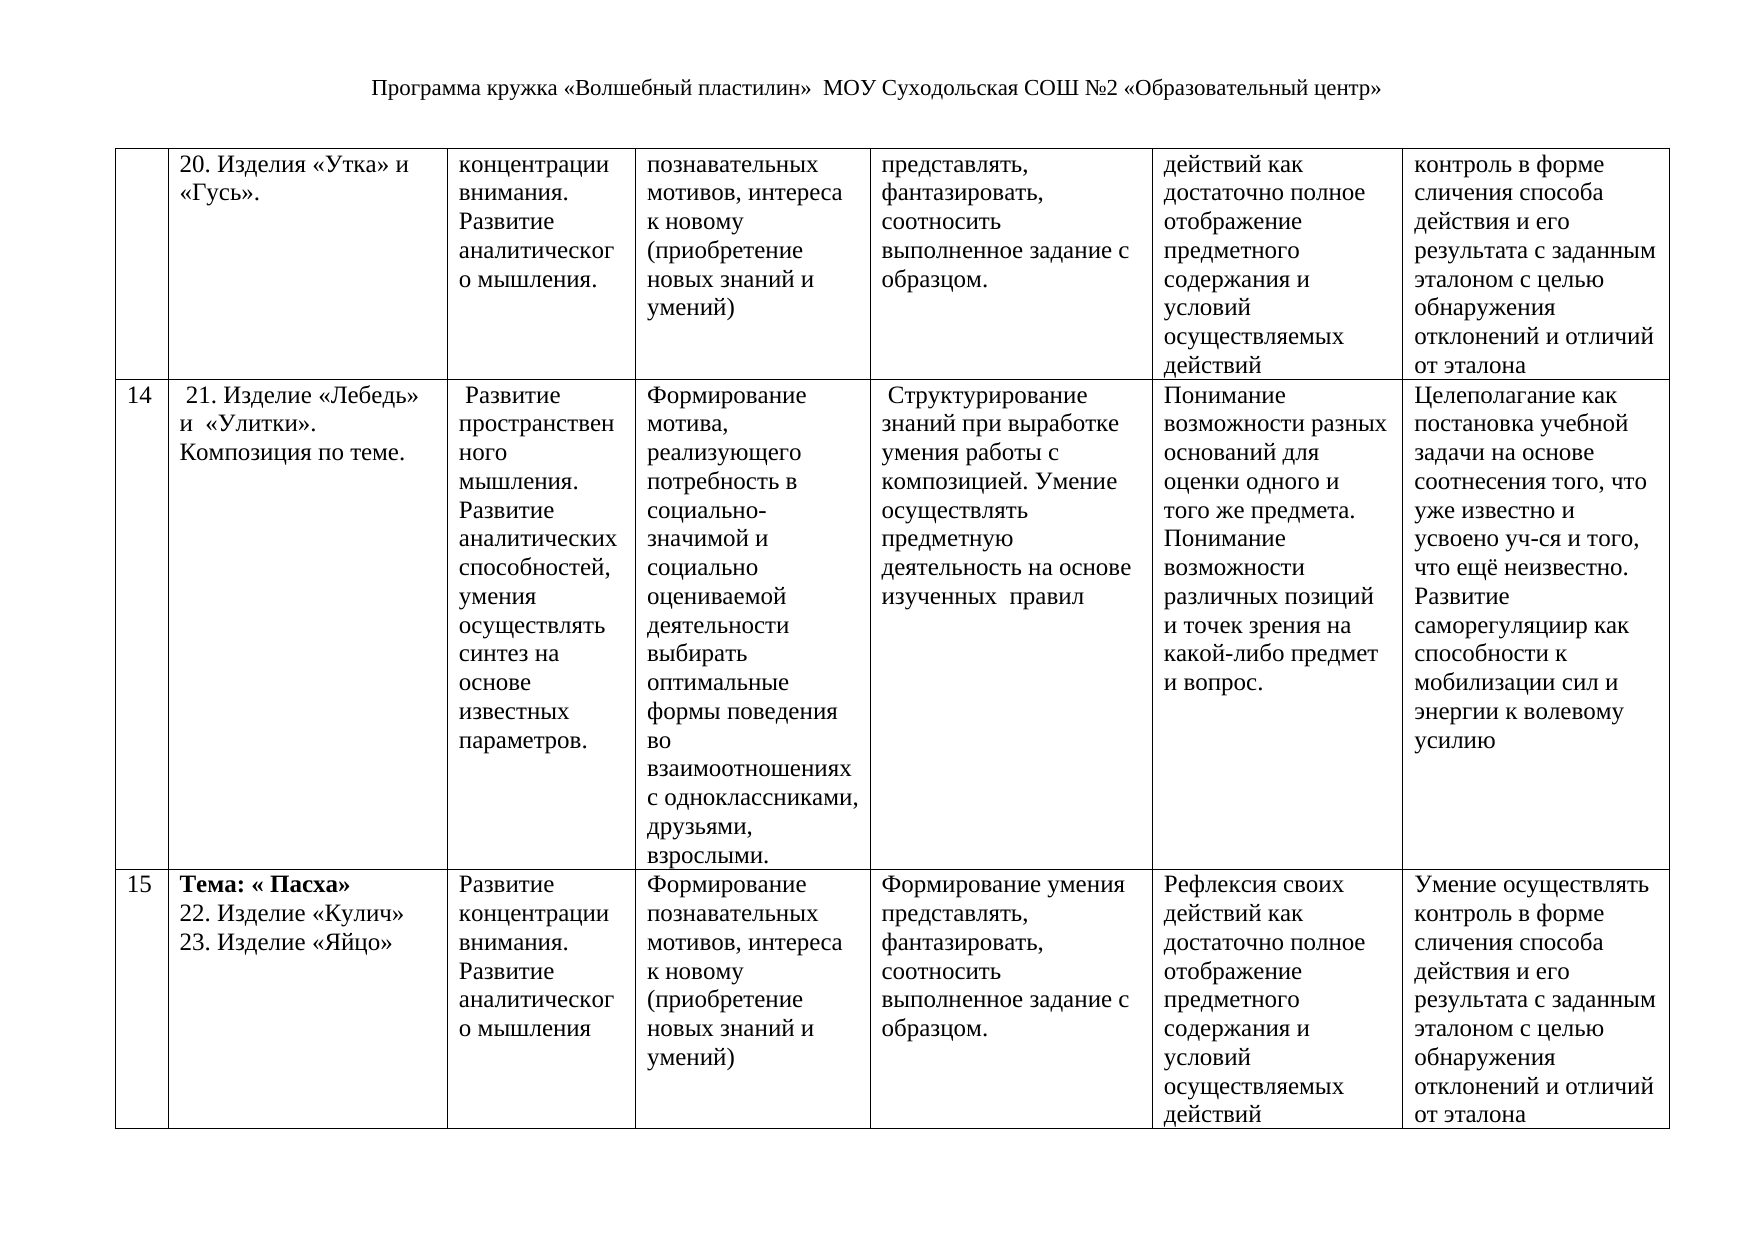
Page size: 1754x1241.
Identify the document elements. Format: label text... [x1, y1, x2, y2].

table_cell Понимание возможности разных оснований для оценки одного и того же предмета. Понимание возможности различных позиций и точек зрения на какой-либо предмет и вопрос. [1153, 380, 1402, 868]
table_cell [1153, 149, 1402, 379]
table_cell 15 [116, 870, 168, 1128]
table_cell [448, 870, 635, 1128]
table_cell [636, 149, 870, 379]
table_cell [871, 149, 1152, 379]
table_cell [1153, 870, 1402, 1128]
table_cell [636, 870, 870, 1128]
table_cell Формирование мотива, реализующего потребность в социально-значимой и социально оцениваемой деятельности выбирать оптимальные формы поведения во взаимоотношениях с одноклассниками, друзьями, взрослыми. [636, 380, 870, 868]
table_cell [871, 870, 1152, 1128]
table_cell Развитие пространственного мышления. Развитие аналитических способностей, умения осуществлять синтез на основе известных параметров. [448, 380, 635, 868]
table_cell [1403, 870, 1669, 1128]
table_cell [169, 149, 447, 379]
table_cell 13 [116, 149, 168, 379]
table_cell 21. Изделие «Лебедь» и «Улитки». Композиция по теме. [169, 380, 447, 868]
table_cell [1403, 149, 1669, 379]
table_cell Целеполагание как постановка учебной задачи на основе соотнесения того, что уже известно и усвоено уч-ся и того, что ещё неизвестно. Развитие саморегуляциир как способности к мобилизации сил и энергии к волевому усилию [1403, 380, 1669, 868]
table_cell Тема: « Пасха» 22. Изделие «Кулич» 23. Изделие «Яйцо» [169, 870, 447, 1128]
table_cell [448, 149, 635, 379]
table_cell Структурирование знаний при выработке умения работы с композицией. Умение осуществлять предметную деятельность на основе изученных правил [871, 380, 1152, 868]
table_cell 14 [116, 380, 168, 868]
